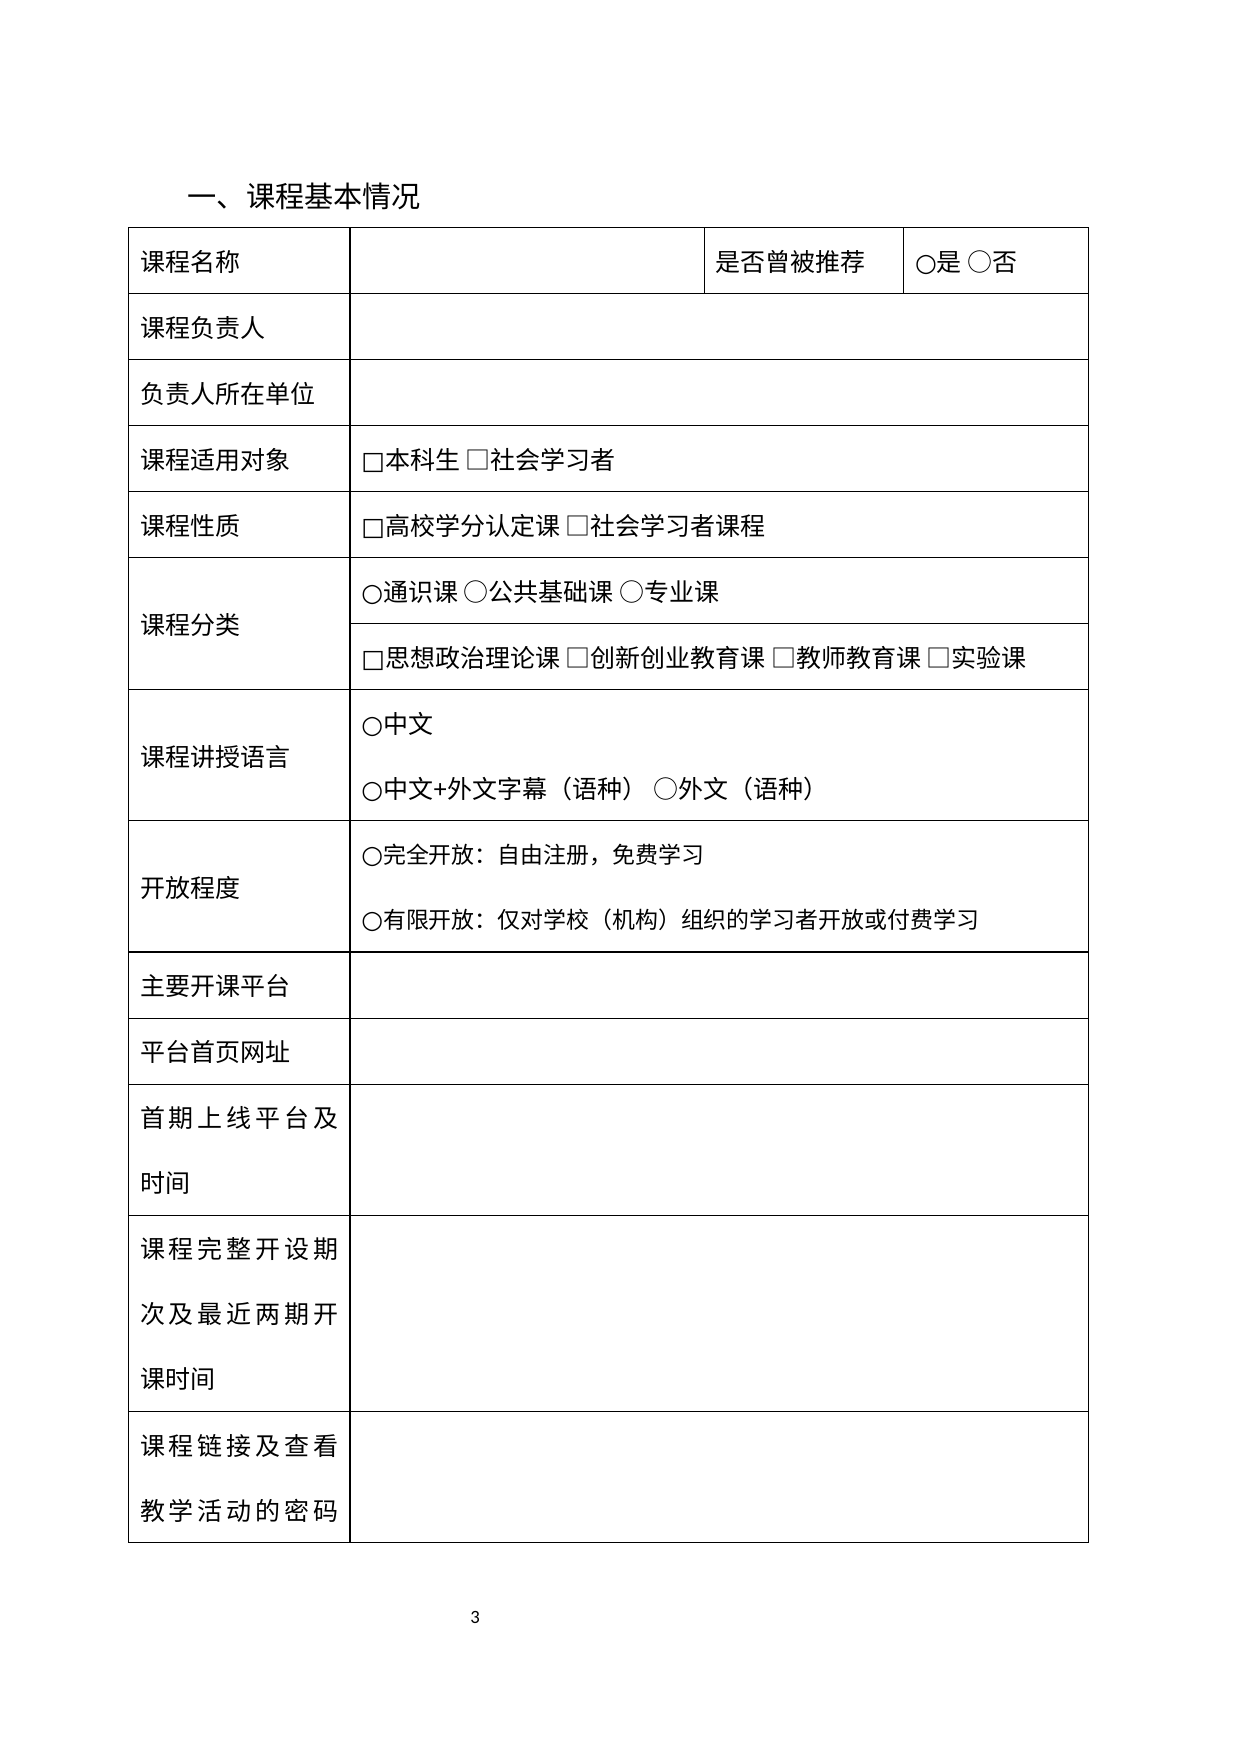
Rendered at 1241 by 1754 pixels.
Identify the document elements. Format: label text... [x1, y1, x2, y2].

table_cell ○通识课 ○公共基础课 ○专业课 [351, 558, 1088, 623]
table_header 课程名称 [129, 228, 349, 293]
table_cell [351, 1085, 1088, 1214]
text 一、课程基本情况 [187, 162, 1053, 227]
table_cell □本科生 □社会学习者 [351, 426, 1088, 491]
table_cell [351, 953, 1088, 1017]
table_cell [351, 360, 1088, 425]
table_cell 课程性质 [129, 492, 349, 557]
table_cell 课程完整开设期次及最近两期开课时间 [129, 1216, 349, 1411]
table_cell □思想政治理论课 □创新创业教育课 □教师教育课 □实验课 [351, 624, 1088, 689]
table_header [351, 228, 704, 293]
table_header ○是 ○否 [904, 228, 1088, 293]
table_header 是否曾被推荐 [705, 228, 903, 293]
table_cell 平台首页网址 [129, 1019, 349, 1083]
table_cell 课程适用对象 [129, 426, 349, 491]
table_cell [351, 294, 1088, 359]
table_cell [351, 1412, 1088, 1542]
table_cell 负责人所在单位 [129, 360, 349, 425]
table_cell 主要开课平台 [129, 953, 349, 1017]
table_cell ○中文 ○中文+外文字幕（语种） ○外文（语种） [351, 690, 1088, 820]
table_cell 课程讲授语言 [129, 690, 349, 820]
table_cell 首期上线平台及时间 [129, 1085, 349, 1214]
table_cell □高校学分认定课 □社会学习者课程 [351, 492, 1088, 557]
table_cell 课程负责人 [129, 294, 349, 359]
table_cell 课程链接及查看教学活动的密码等 [129, 1412, 349, 1542]
table_cell ○完全开放：自由注册，免费学习 ○有限开放：仅对学校（机构）组织的学习者开放或付费学习 [351, 821, 1088, 951]
table_cell [351, 1216, 1088, 1411]
table_cell [351, 1019, 1088, 1083]
table_cell 开放程度 [129, 821, 349, 951]
table_cell 课程分类 [129, 558, 349, 689]
